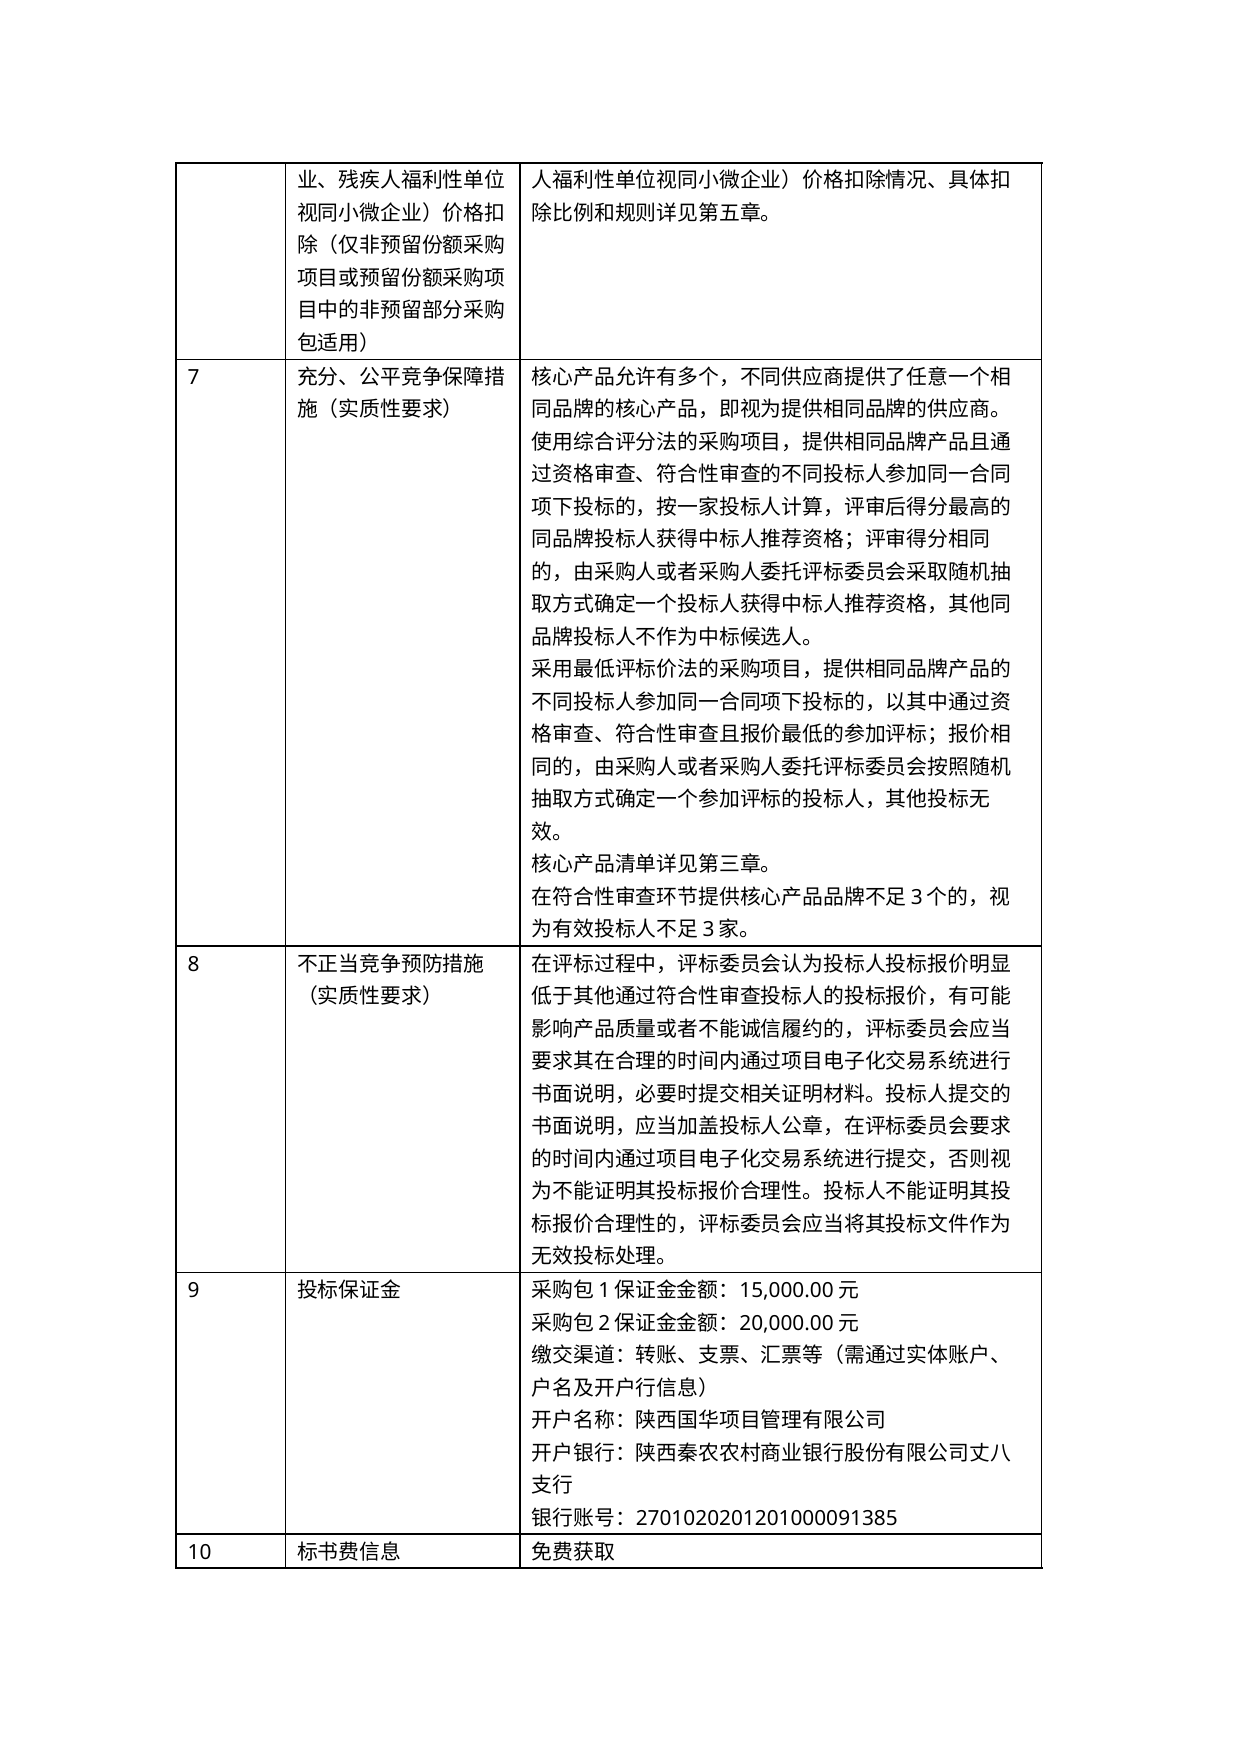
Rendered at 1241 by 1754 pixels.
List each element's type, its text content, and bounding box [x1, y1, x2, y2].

table_cell 标书费信息 [286, 1535, 519, 1567]
table_cell 在评标过程中，评标委员会认为投标人投标报价明显低于其他通过符合性审查投标人的投标报价，有可能影响产品质量或者不能诚信履约的，评标委员会应当要求其在合理的时间内通过项目电子化交易系统进行书面说明，必要时提交相关证明材料。投标人提交的书面说明，应当加盖投标人公章，在评标委员会要求的时间内通过项目电子化交易系统进行提交，否则视为不能证明其投标报价合理性。投标人不能证明其投标报价合理性的，评标委员会应当将其投标文件作为无效投标处理。 [521, 947, 1041, 1272]
table_cell 核心产品允许有多个，不同供应商提供了任意一个相同品牌的核心产品，即视为提供相同品牌的供应商。 使用综合评分法的采购项目，提供相同品牌产品且通过资格审查、符合性审查的不同投标人参加同一合同项下投标的，按一家投标人计算，评审后得分最高的同品牌投标人获得中标人推荐资格；评审得分相同的，由采购人或者采购人委托评标委员会采取随机抽取方式确定一个投标人获得中标人推荐资格，其他同品牌投标人不作为中标候选人。 采用最低评标价法的采购项目，提供相同品牌产品的不同投标人参加同一合同项下投标的，以其中通过资格审查、符合性审查且报价最低的参加评标；报价相同的，由采购人或者采购人委托评标委员会按照随机抽取方式确定一个参加评标的投标人，其他投标无效。 核心产品清单详见第三章。 在符合性审查环节提供核心产品品牌不足3个的，视为有效投标人不足3家。 [521, 360, 1041, 945]
table_cell 9 [177, 1273, 285, 1533]
table_cell 7 [177, 360, 285, 945]
table_cell 采购包1保证金金额：15,000.00元 采购包2保证金金额：20,000.00元 缴交渠道：转账、支票、汇票等（需通过实体账户、户名及开户行信息） 开户名称：陕西国华项目管理有限公司 开户银行：陕西秦农农村商业银行股份有限公司丈八支行 银行账号：2701020201201000091385 [521, 1273, 1041, 1533]
table_cell 免费获取 [521, 1535, 1041, 1567]
table_cell 投标保证金 [286, 1273, 519, 1533]
table_cell 不正当竞争预防措施（实质性要求） [286, 947, 519, 1272]
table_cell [521, 164, 1041, 358]
table_cell 10 [177, 1535, 285, 1567]
table_cell 充分、公平竞争保障措施（实质性要求） [286, 360, 519, 945]
table_cell 8 [177, 947, 285, 1272]
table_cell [286, 164, 519, 358]
table_cell 6 [177, 164, 285, 358]
